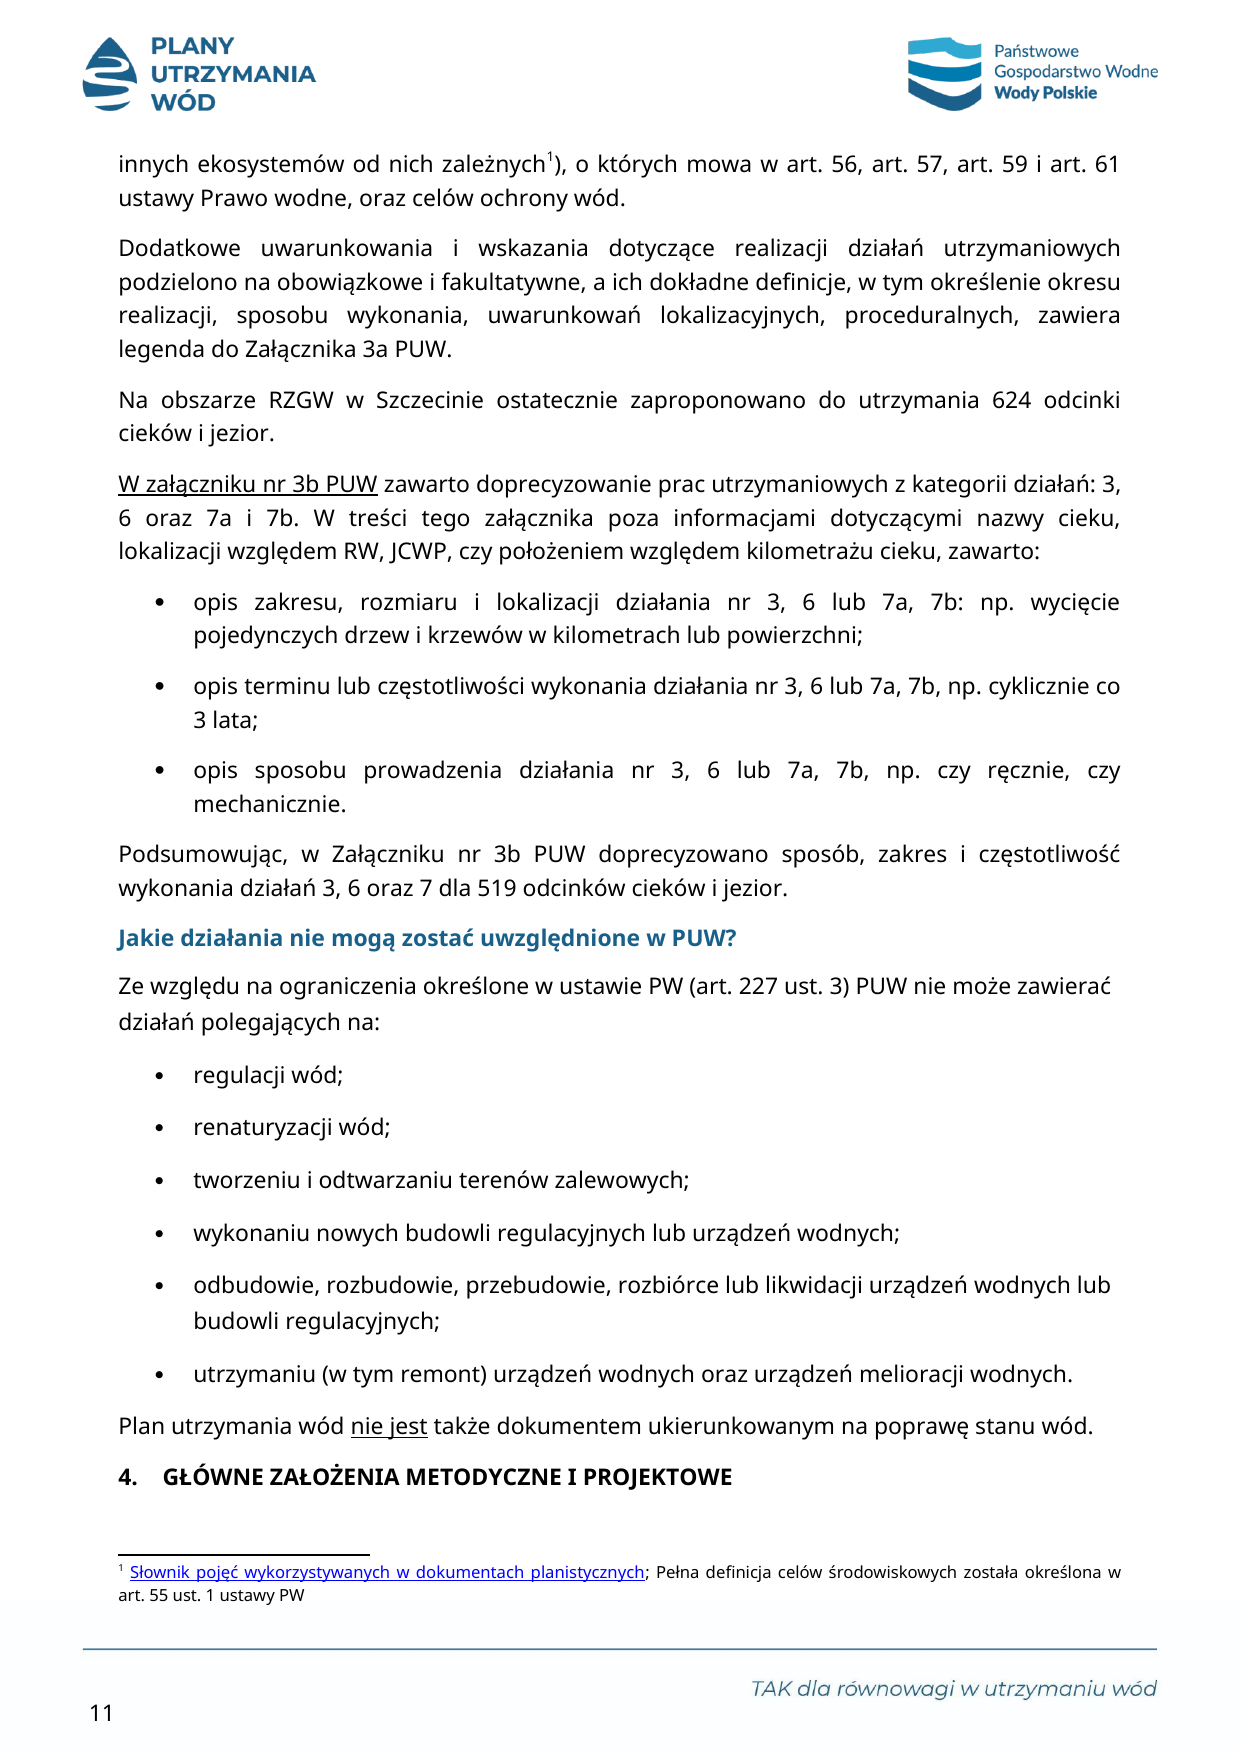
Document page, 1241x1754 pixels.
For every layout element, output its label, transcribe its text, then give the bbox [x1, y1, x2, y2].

text GŁÓWNE ZAŁOŻENIA METODYCZNE I PROJEKTOWE [118, 1461, 1122, 1492]
list wykonaniu nowych budowli regulacyjnych lub urządzeń wodnych; [156, 1217, 1122, 1248]
list tworzeniu i odtwarzaniu terenów zalewowych; [156, 1164, 1122, 1195]
text Ze względu na ograniczenia określone w ustawie PW (art. 227 ust. 3) PUW nie może zawierać działań polegających na: [118, 970, 1122, 1037]
list utrzymaniu (w tym remont) urządzeń wodnych oraz urządzeń melioracji wodnych. [156, 1358, 1122, 1389]
text Jakie działania nie mogą zostać uwzględnione w PUW? [118, 922, 1122, 953]
list regulacji wód; [156, 1059, 1122, 1090]
picture [0, 0, 1241, 149]
list opis terminu lub częstotliwości wykonania działania nr 3, 6 lub 7a, 7b, np. cyklicznie co 3 lata; [156, 670, 1122, 735]
list opis sposobu prowadzenia działania nr 3, 6 lub 7a, 7b, np. czy ręcznie, czy mechanicznie. [156, 754, 1122, 819]
list opis zakresu, rozmiaru i lokalizacji działania nr 3, 6 lub 7a, 7b: np. wycięcie pojedynczych drzew i krzewów w kilometrach lub powierzchni; [156, 586, 1122, 651]
list odbudowie, rozbudowie, przebudowie, rozbiórce lub likwidacji urządzeń wodnych lub budowli regulacyjnych; [156, 1269, 1122, 1336]
picture [0, 1600, 1240, 1751]
text Plan utrzymania wód nie jest także dokumentem ukierunkowanym na poprawę stanu wód. [118, 1410, 1122, 1442]
text Podsumowując, w Załączniku nr 3b PUW doprecyzowano sposób, zakres i częstotliwość wykonania działań 3, 6 oraz 7 dla 519 odcinków cieków i jezior. [118, 838, 1122, 903]
text W załączniku nr 3b PUW zawarto doprecyzowanie prac utrzymaniowych z kategorii działań: 3, 6 oraz 7a i 7b. W treści tego załącznika poza informacjami dotyczącymi nazwy cieku, lokalizacji względem RW, JCWP, czy położeniem względem kilometrażu cieku, zawarto: [118, 468, 1122, 566]
text Dodatkowe uwarunkowania i wskazania dotyczące realizacji działań utrzymaniowych podzielono na obowiązkowe i fakultatywne, a ich dokładne definicje, w tym określenie okresu realizacji, sposobu wykonania, uwarunkowań lokalizacyjnych, proceduralnych, zawiera legenda do Załącznika 3a PUW. [118, 232, 1122, 364]
text Na obszarze RZGW w Szczecinie ostatecznie zaproponowano do utrzymania 624 odcinki cieków i jezior. [118, 383, 1122, 448]
list renaturyzacji wód; [156, 1111, 1122, 1143]
